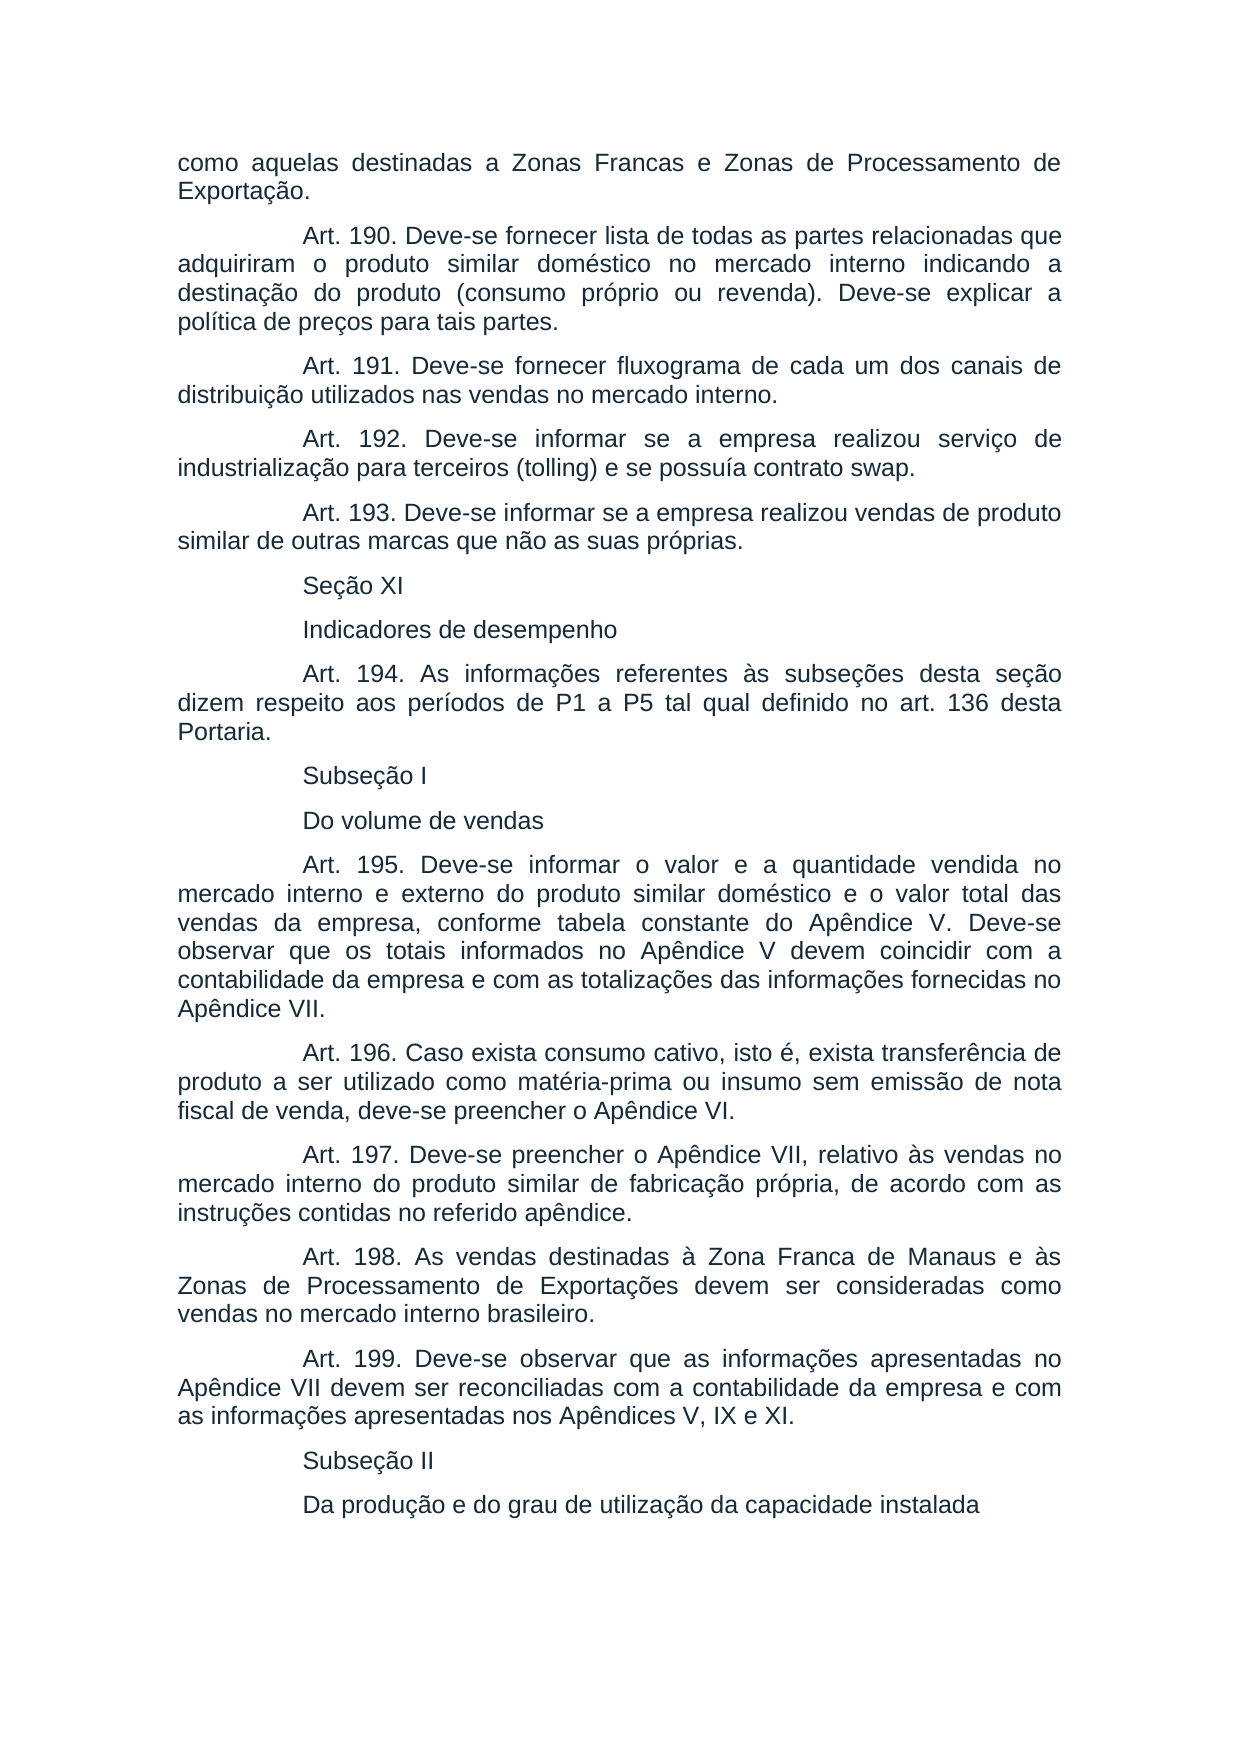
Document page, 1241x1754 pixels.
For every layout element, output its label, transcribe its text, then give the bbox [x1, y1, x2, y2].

text Subseção II [177, 1446, 1063, 1474]
text Art. 196. Caso exista consumo cativo, isto é, exista transferência de produto a ser utilizado como matéria-prima ou insumo sem emissão de nota fiscal de venda, deve-se preencher o Apêndice VI. [177, 1038, 1063, 1124]
text Art. 191. Deve-se fornecer fluxograma de cada um dos canais de distribuição utilizados nas vendas no mercado interno. [177, 351, 1063, 409]
text Do volume de vendas [177, 806, 1063, 834]
text Art. 193. Deve-se informar se a empresa realizou vendas de produto similar de outras marcas que não as suas próprias. [177, 498, 1063, 555]
text Art. 192. Deve-se informar se a empresa realizou serviço de industrialização para terceiros (tolling) e se possuía contrato swap. [177, 424, 1063, 482]
text Art. 198. As vendas destinadas à Zona Franca de Manaus e às Zonas de Processamento de Exportações devem ser consideradas como vendas no mercado interno brasileiro. [177, 1242, 1063, 1328]
text Art. 190. Deve-se fornecer lista de todas as partes relacionadas que adquiriram o produto similar doméstico no mercado interno indicando a destinação do produto (consumo próprio ou revenda). Deve-se explicar a política de preços para tais partes. [177, 221, 1063, 336]
text Art. 199. Deve-se observar que as informações apresentadas no Apêndice VII devem ser reconciliadas com a contabilidade da empresa e com as informações apresentadas nos Apêndices V, IX e XI. [177, 1344, 1063, 1430]
text Art. 195. Deve-se informar o valor e a quantidade vendida no mercado interno e externo do produto similar doméstico e o valor total das vendas da empresa, conforme tabela constante do Apêndice V. Deve-se observar que os totais informados no Apêndice V devem coincidir com a contabilidade da empresa e com as totalizações das informações fornecidas no Apêndice VII. [177, 850, 1063, 1023]
text Seção XI [177, 571, 1063, 599]
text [177, 148, 1063, 205]
text Indicadores de desempenho [177, 615, 1063, 644]
text Art. 197. Deve-se preencher o Apêndice VII, relativo às vendas no mercado interno do produto similar de fabricação própria, de acordo com as instruções contidas no referido apêndice. [177, 1140, 1063, 1226]
text Da produção e do grau de utilização da capacidade instalada [177, 1490, 1063, 1519]
text Art. 194. As informações referentes às subseções desta seção dizem respeito aos períodos de P1 a P5 tal qual definido no art. 136 desta Portaria. [177, 659, 1063, 746]
text Subseção I [177, 761, 1063, 790]
